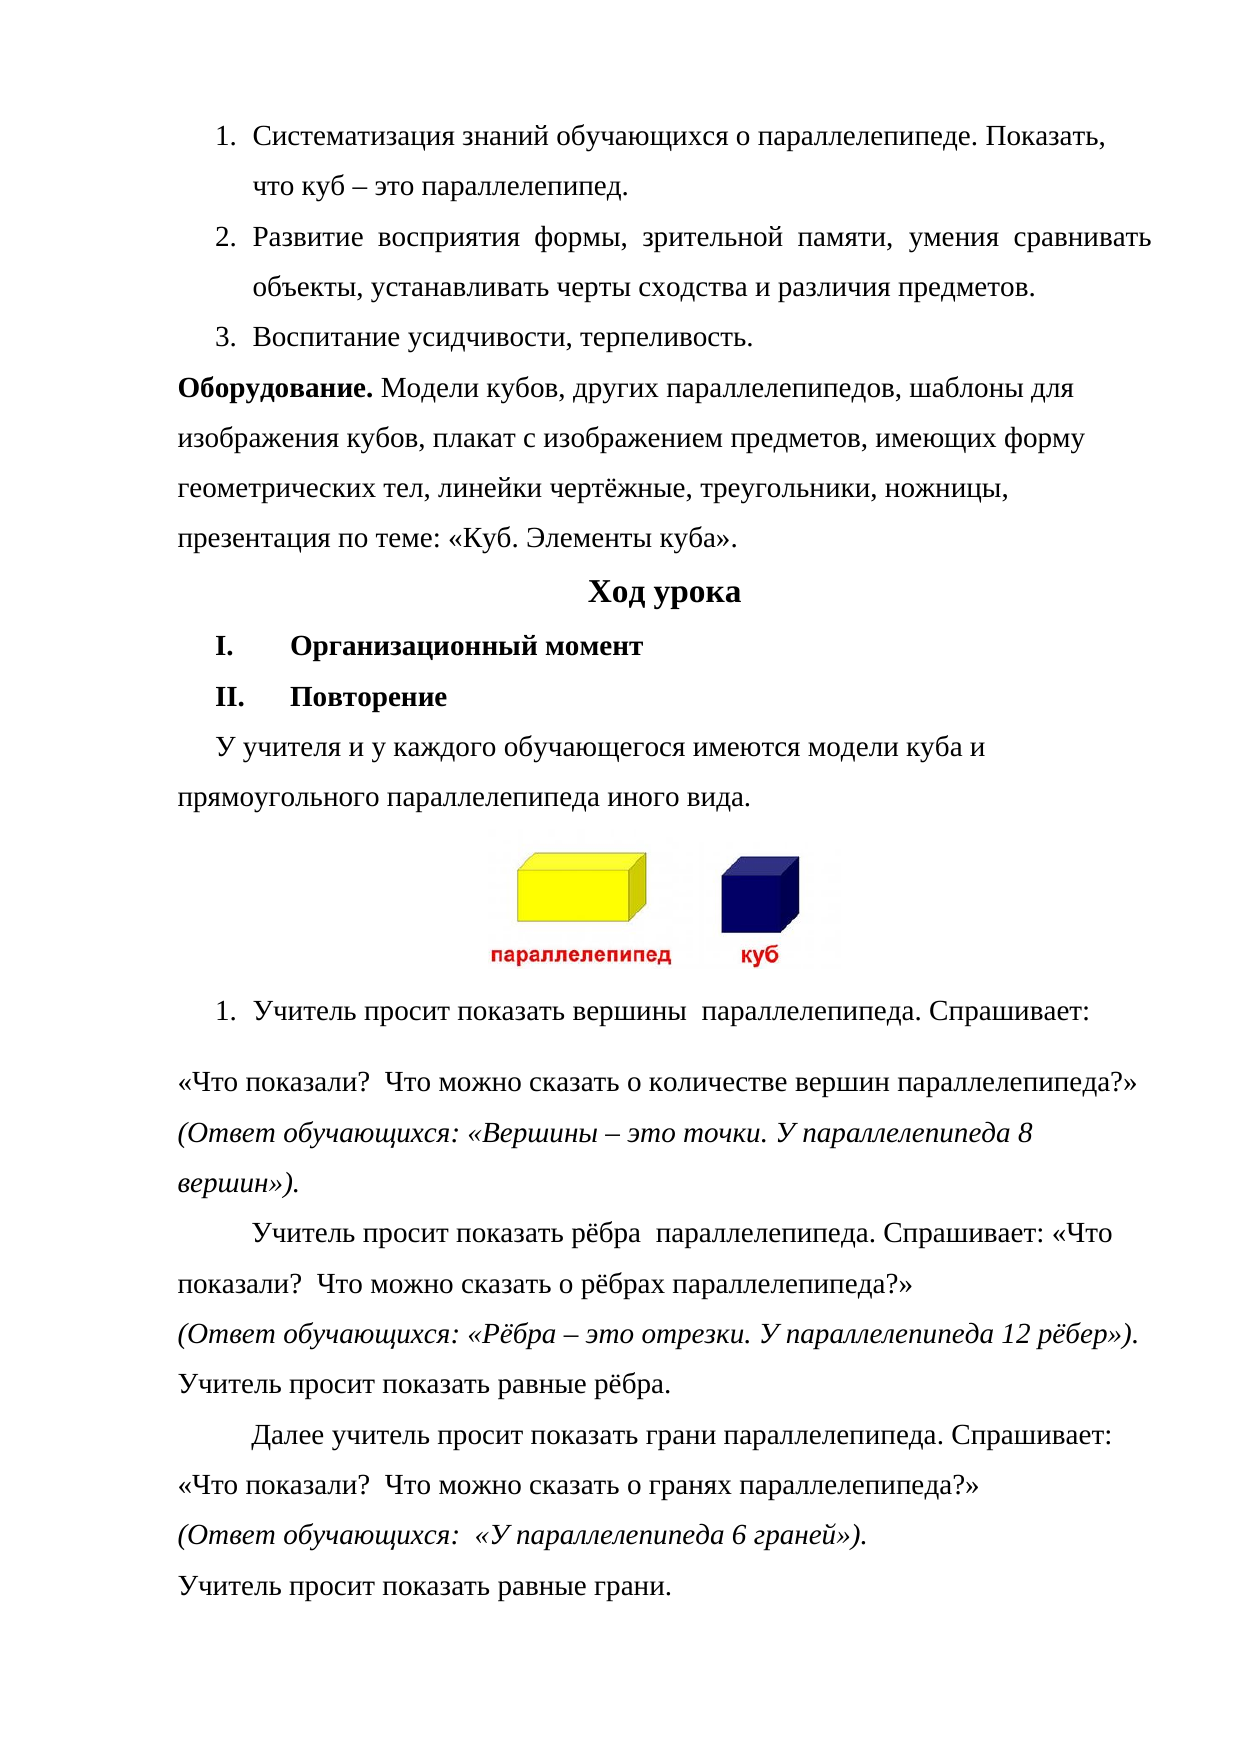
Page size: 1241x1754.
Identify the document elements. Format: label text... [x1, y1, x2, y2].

list Повторение [215, 679, 1152, 712]
text (Ответ обучающихся: «Вершины – это точки. У параллелепипеда 8 вершин»). [177, 1115, 1152, 1199]
text (Ответ обучающихся: «Рёбра – это отрезки. У параллелепипеда 12 рёбер»). [177, 1316, 1152, 1350]
list Развитие восприятия формы, зрительной памяти, умения сравнивать объекты, устанавливать черты сходства и различия предметов. [215, 219, 1152, 303]
list Организационный момент [215, 628, 1152, 662]
text Ход урока [177, 571, 1152, 609]
list Учитель просит показать вершины параллелепипеда. Спрашивает: [215, 993, 1152, 1027]
list Систематизация знаний обучающихся о параллелепипеде. Показать, что куб – это параллелепипед. [215, 118, 1152, 202]
text Оборудование. Модели кубов, других параллелепипедов, шаблоны для изображения кубов, плакат с изображением предметов, имеющих форму геометрических тел, линейки чертёжные, треугольники, ножницы, презентация по теме: «Куб. Элементы куба». [177, 370, 1152, 554]
text Учитель просит показать равные рёбра. [177, 1366, 1152, 1400]
text Далее учитель просит показать грани параллелепипеда. Спрашивает: «Что показали? Что можно сказать о гранях параллелепипеда?» [177, 1417, 1152, 1501]
text «Что показали? Что можно сказать о количестве вершин параллелепипеда?» [177, 1064, 1152, 1098]
text прямоугольного параллелепипеда иного вида. [177, 779, 1152, 813]
picture [488, 829, 841, 969]
list Воспитание усидчивости, терпеливость. [215, 319, 1152, 353]
text У учителя и у каждого обучающегося имеются модели куба и [215, 729, 1152, 763]
text (Ответ обучающихся: «У параллелепипеда 6 граней»). [177, 1517, 1152, 1551]
text Учитель просит показать равные грани. [177, 1568, 1152, 1601]
text Учитель просит показать рёбра параллелепипеда. Спрашивает: «Что показали? Что можно сказать о рёбрах параллелепипеда?» [177, 1216, 1152, 1299]
